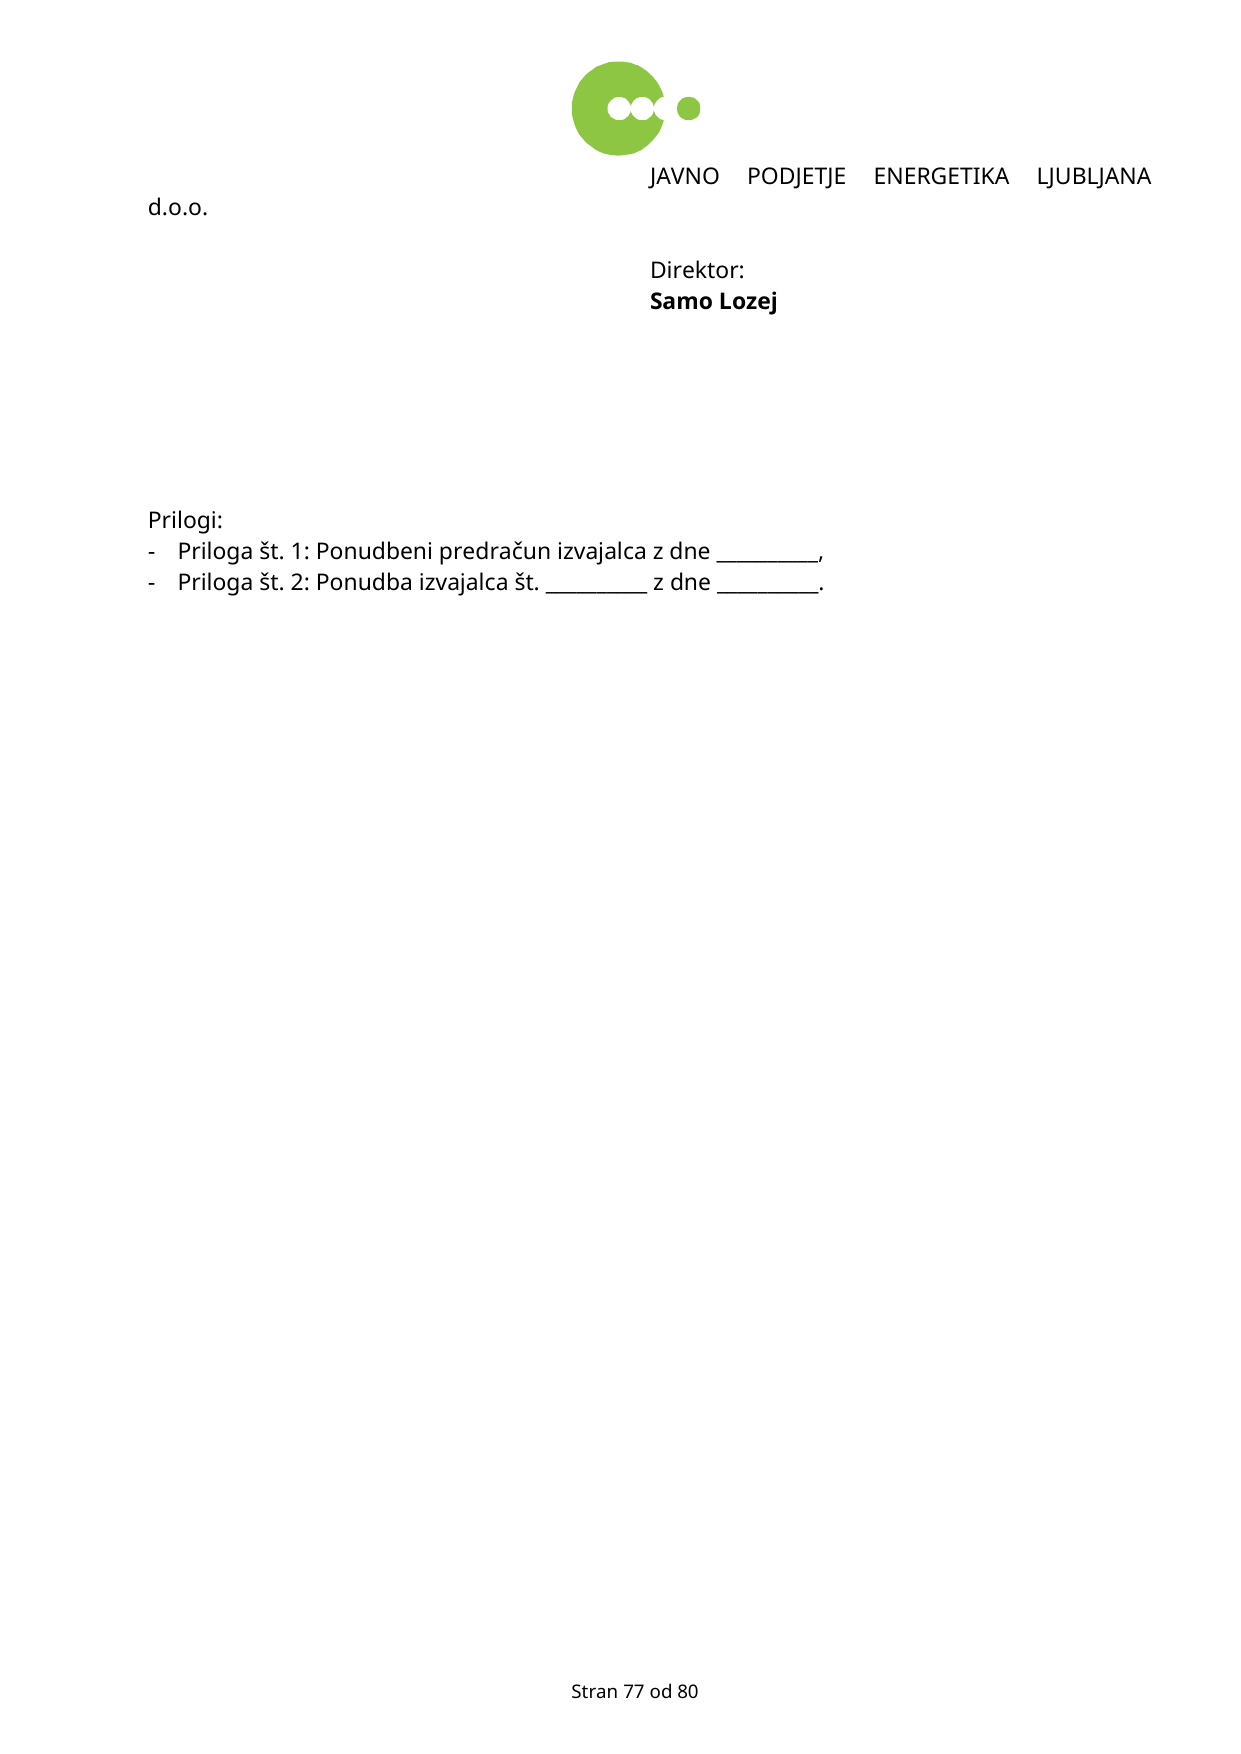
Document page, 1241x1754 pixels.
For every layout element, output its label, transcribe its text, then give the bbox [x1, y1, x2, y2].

list Priloga št. 2: Ponudba izvajalca št. __________ z dne __________. [148, 566, 1122, 597]
text Direktor: [148, 254, 1122, 285]
text Samo Lozej [148, 285, 1122, 316]
text Prilogi: [148, 504, 1122, 535]
text JAVNO PODJETJE ENERGETIKA LJUBLJANA d.o.o. [148, 160, 1152, 222]
list Priloga št. 1: Ponudbeni predračun izvajalca z dne __________, [148, 535, 1122, 566]
